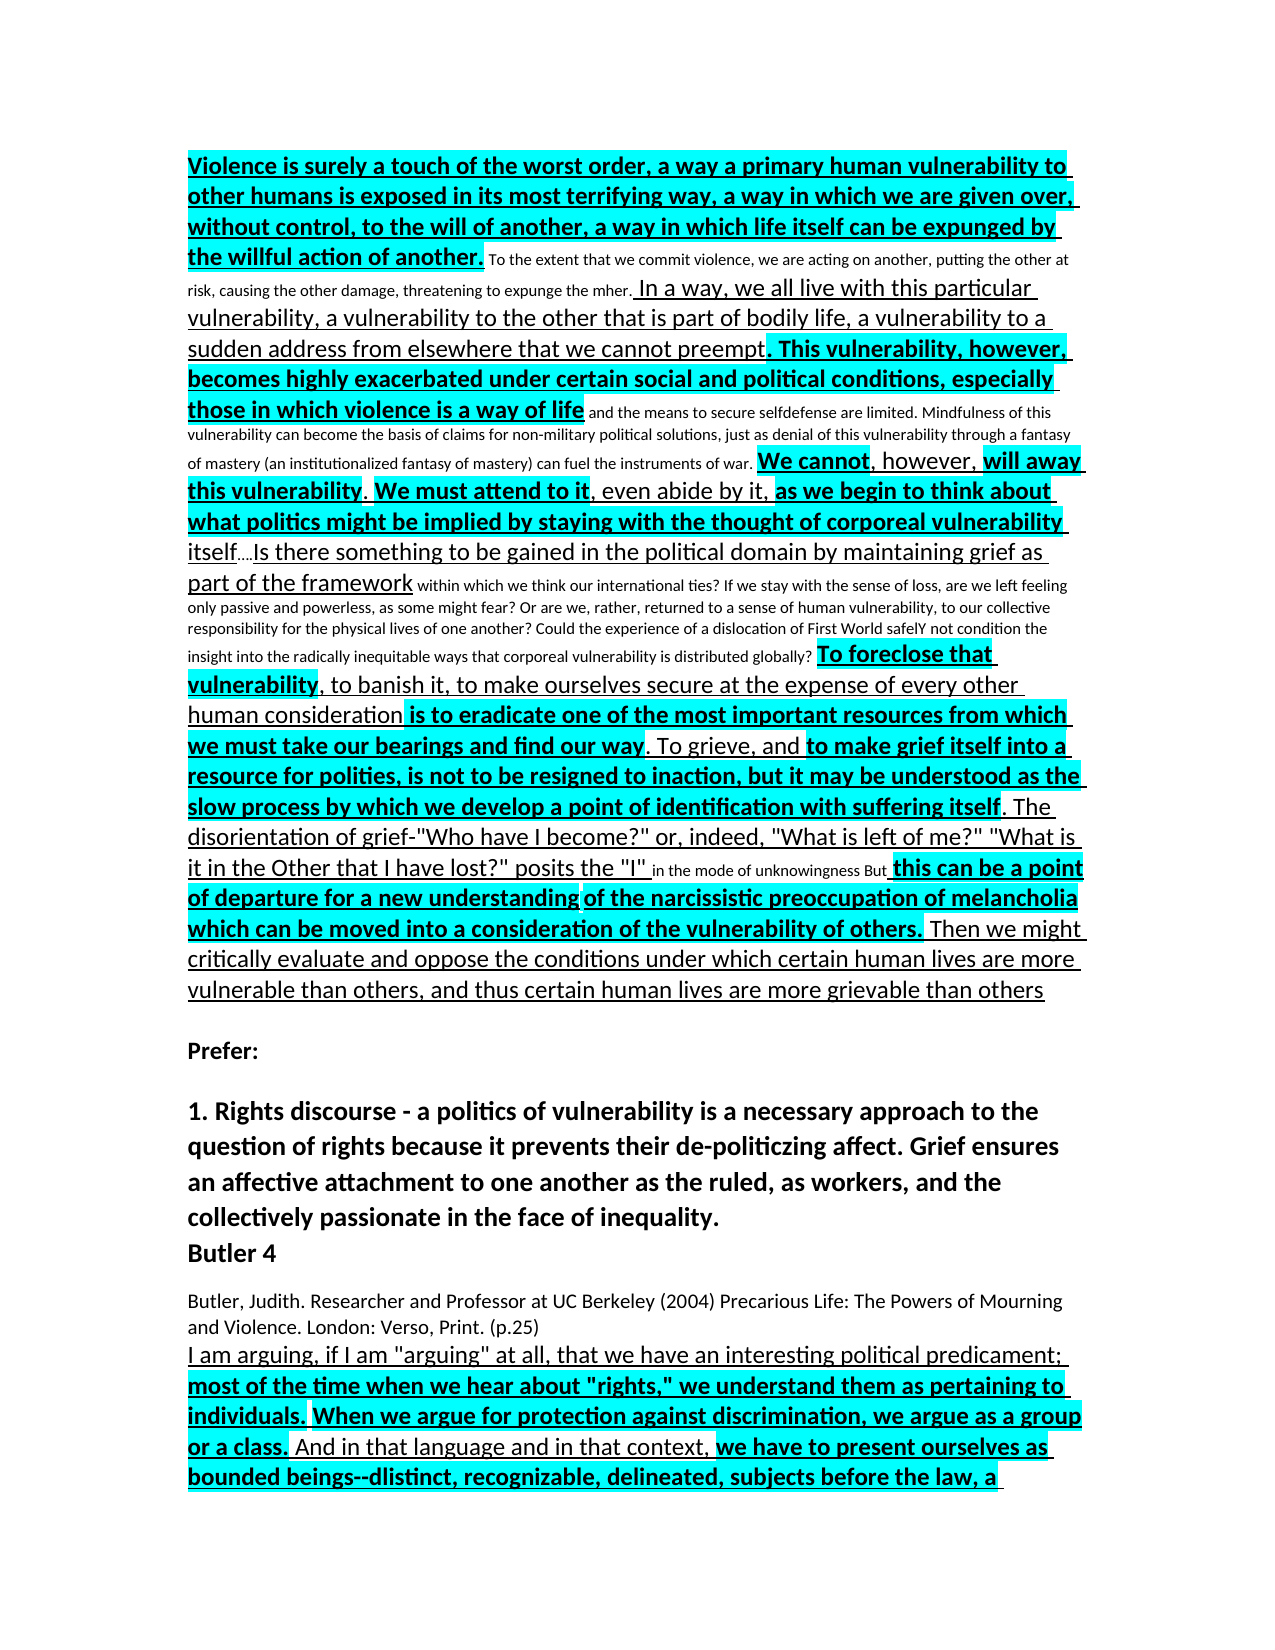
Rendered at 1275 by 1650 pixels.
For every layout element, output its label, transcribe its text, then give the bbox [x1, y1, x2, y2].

subtitle 1. Rights discourse - a politics of vulnerability is a necessary approach to the question of rights because it prevents their de-politiczing affect. Grief ensures an affective attachment to one another as the ruled, as workers, and the collectively passionate in the face of inequality. [187, 1094, 1087, 1234]
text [187, 1339, 1087, 1492]
text Prefer: [187, 1035, 1087, 1066]
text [187, 150, 1087, 786]
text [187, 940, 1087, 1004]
text Butler 4 [187, 1236, 1087, 1269]
text Butler, Judith. Researcher and Professor at UC Berkeley (2004) Precarious Life: The Powers of Mourning and Violence. London: Verso, Print. (p.25) [187, 1288, 1087, 1339]
